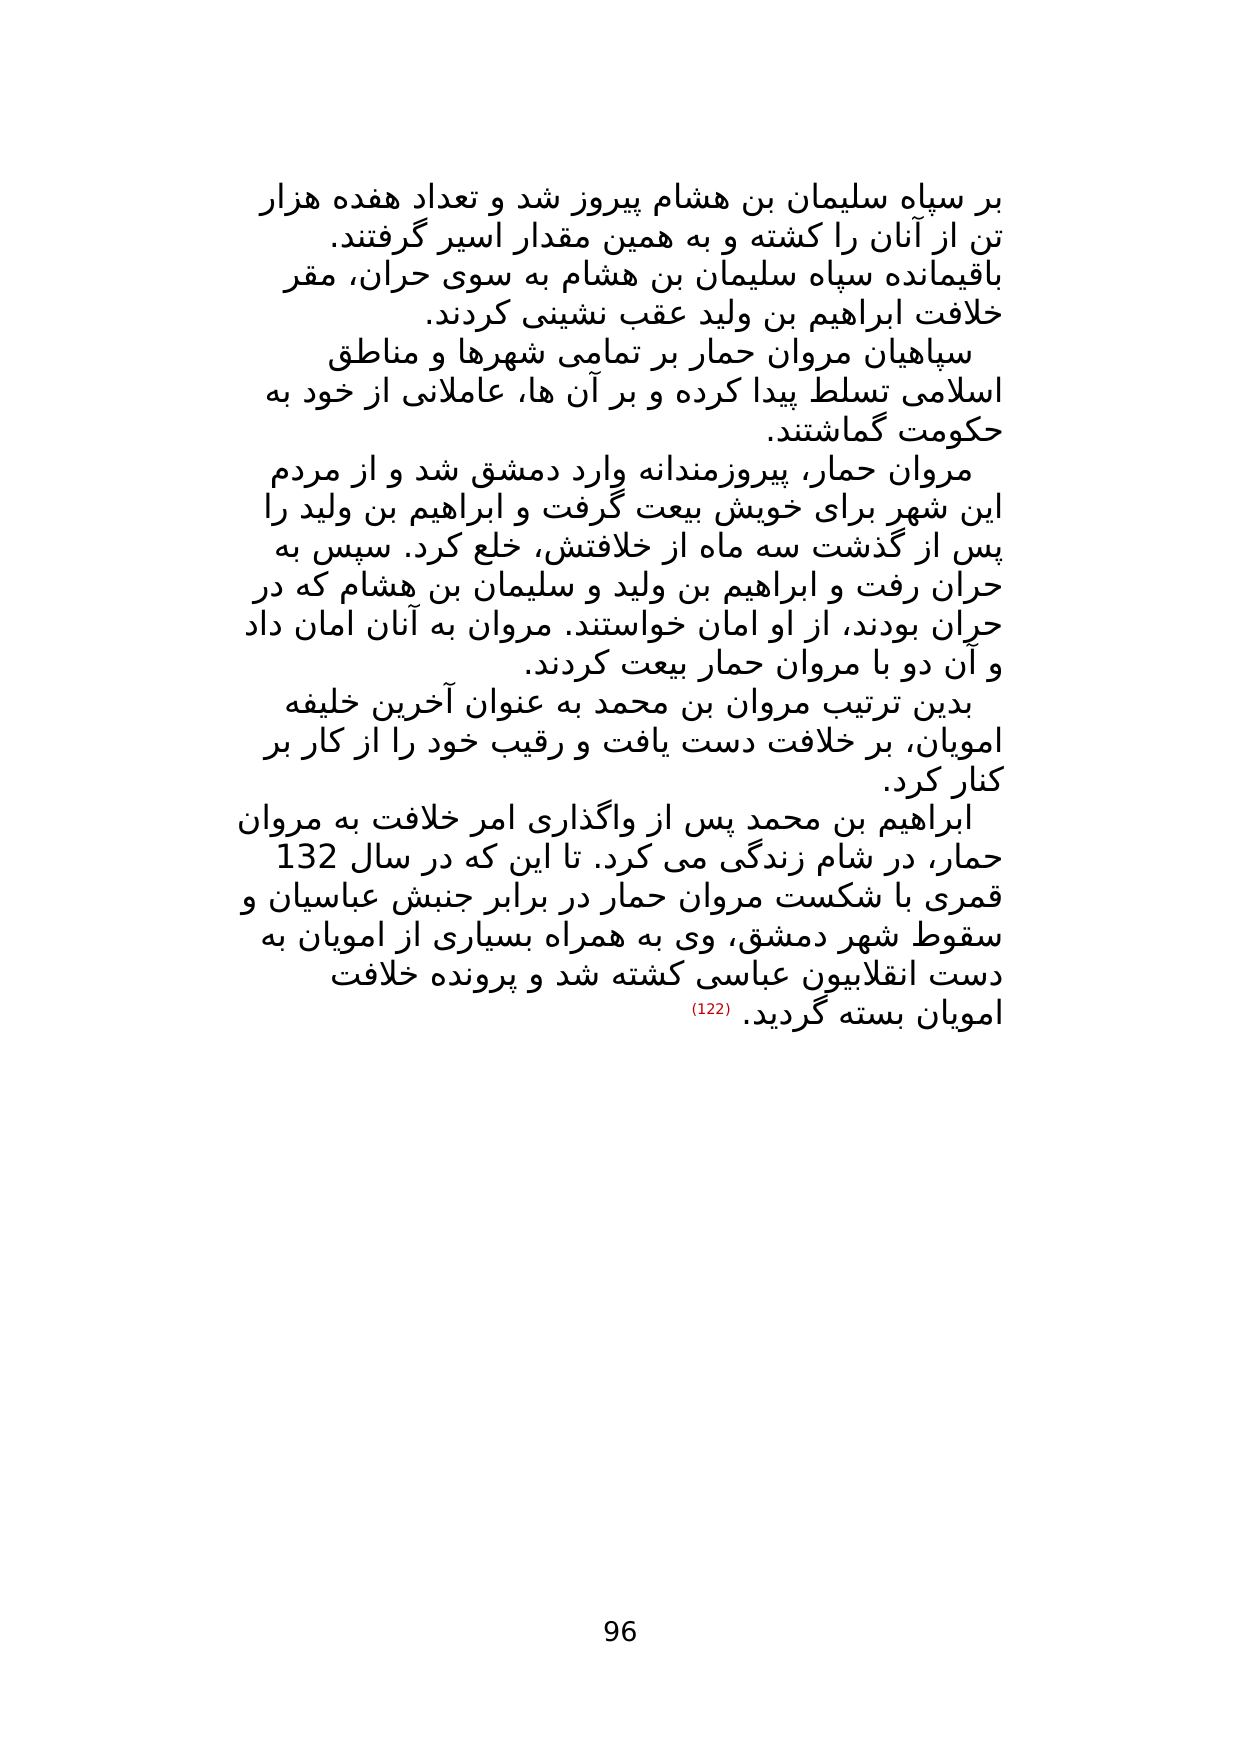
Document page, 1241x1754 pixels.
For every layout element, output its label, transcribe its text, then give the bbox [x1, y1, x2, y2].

text سپاهيان مروان حمار بر تمامى شهرها و مناطق اسلامى تسلط پيدا كرده و بر آن ها، عاملانى از خود به حكومت گماشتند. [236, 333, 1004, 449]
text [236, 177, 1004, 333]
text مروان حمار، پيروزمندانه وارد دمشق شد و از مردم اين شهر براى خويش بيعت گرفت و ابراهيم بن وليد را پس از گذشت سه ماه از خلافتش، خلع كرد. سپس به حران رفت و ابراهيم بن وليد و سليمان بن هشام كه در حران بودند، از او امان خواستند. مروان به آنان امان داد و آن دو با مروان حمار بيعت كردند. [236, 449, 1004, 682]
text بدين ترتيب مروان بن محمد به عنوان آخرين خليفه امويان، بر خلافت دست يافت و رقيب خود را از كار بر كنار كرد. [236, 682, 1004, 799]
text ابراهيم بن محمد پس از واگذارى امر خلافت به مروان حمار، در شام زندگى مى كرد. تا اين كه در سال 132 قمرى با شكست مروان حمار در برابر جنبش عباسيان و سقوط شهر دمشق، وى به همراه بسيارى از امويان به دست انقلابيون عباسى كشته شد و پرونده خلافت امويان بسته گرديد. (122) [236, 799, 1004, 1032]
